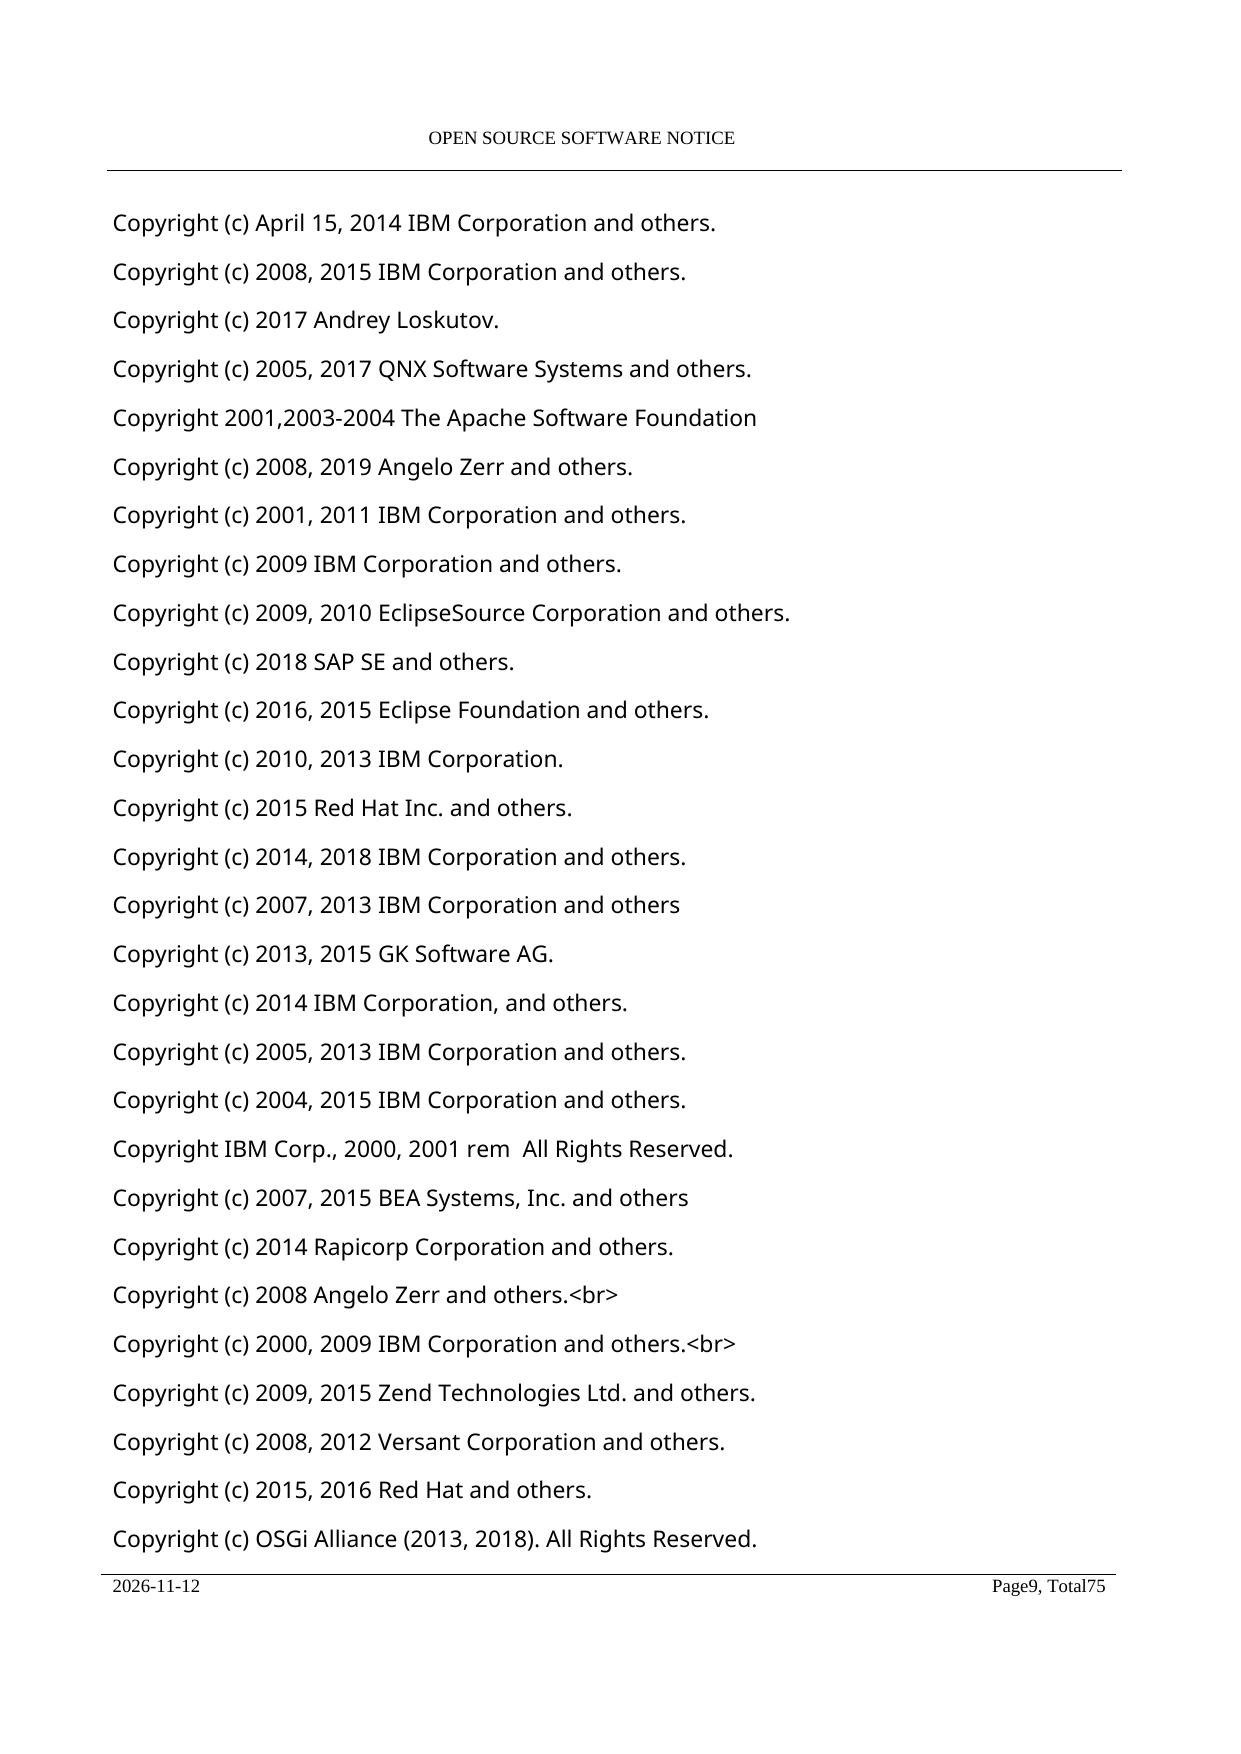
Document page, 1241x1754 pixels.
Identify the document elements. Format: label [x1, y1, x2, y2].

text [112, 206, 1128, 1555]
